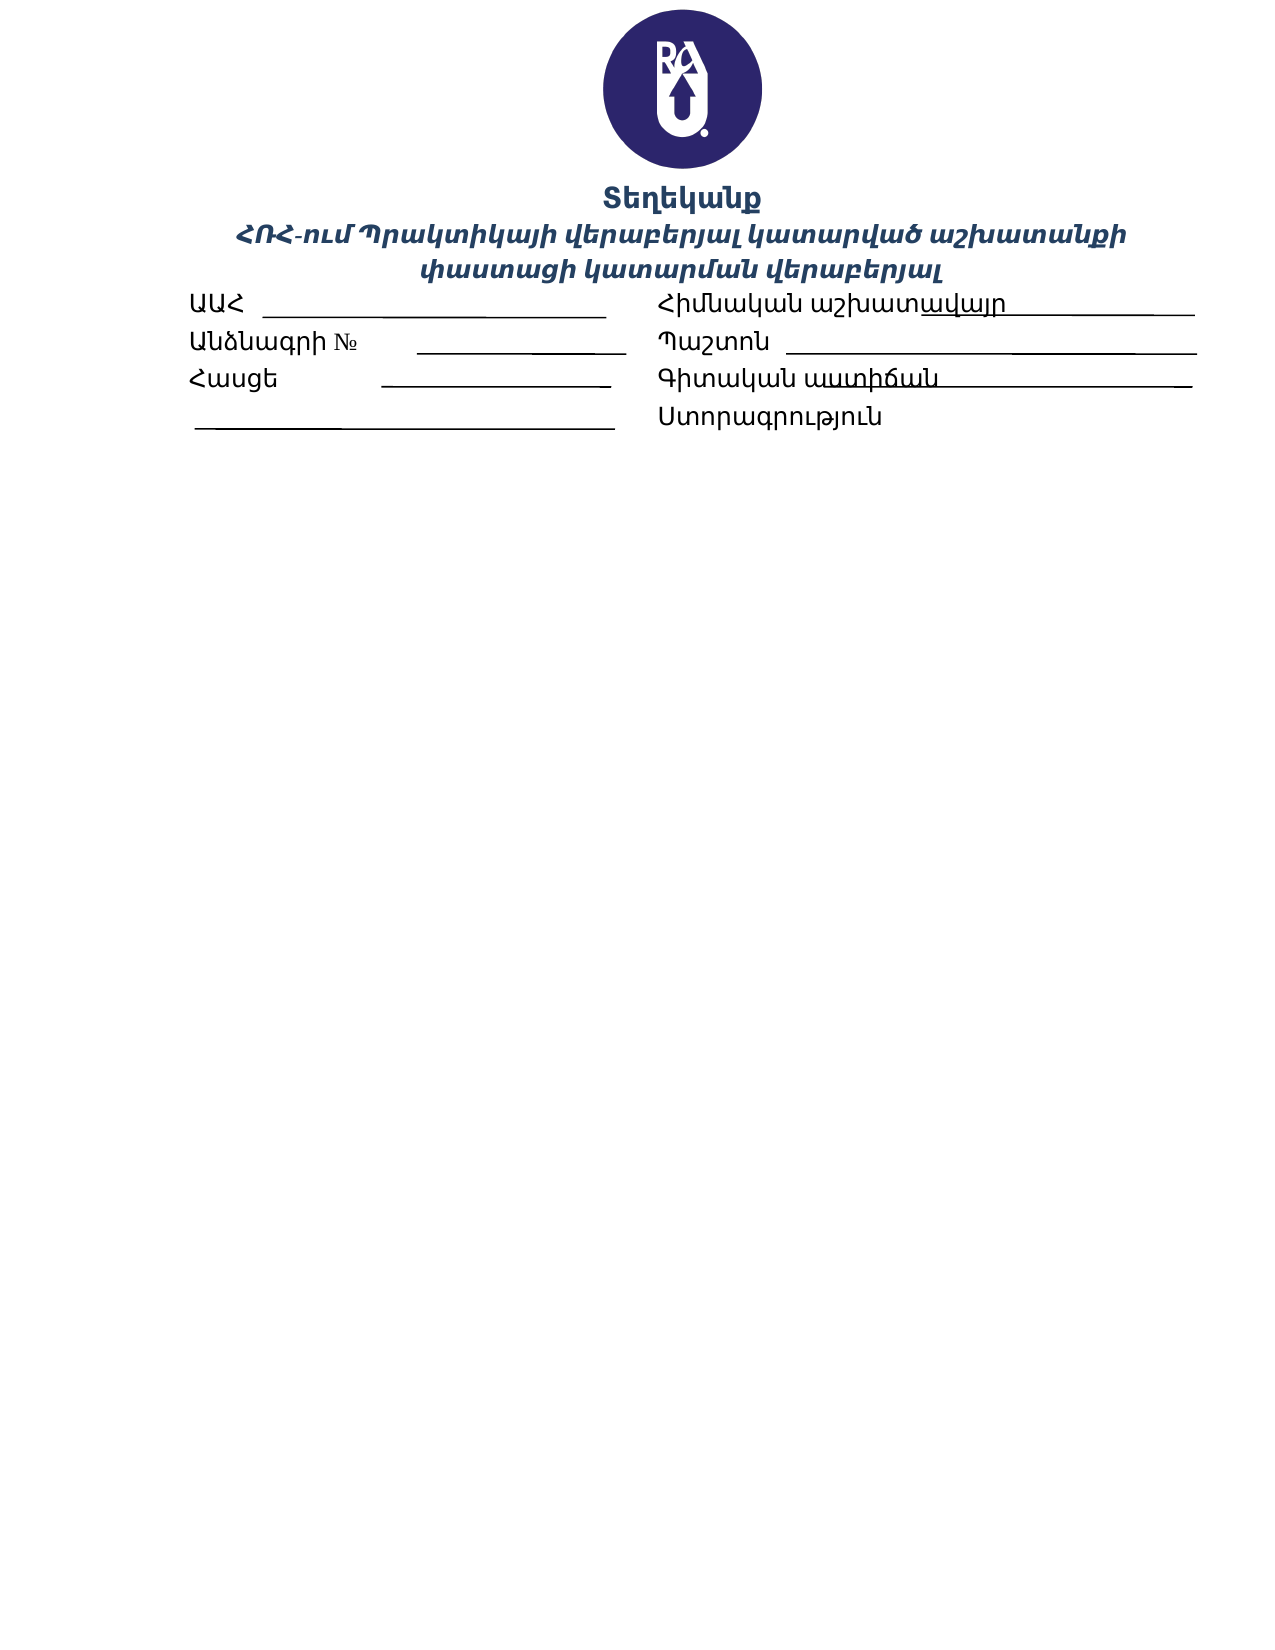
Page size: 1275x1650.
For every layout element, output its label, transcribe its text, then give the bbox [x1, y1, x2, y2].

table_cell Ստորագրություն [646, 399, 1162, 1532]
table_header Հիմնական աշխատավայր [646, 285, 1162, 323]
table_cell Պաշտոն [646, 323, 1162, 361]
table_cell Հասցե [177, 361, 646, 399]
picture [601, 0, 763, 177]
text Տեղեկանք [177, 177, 1186, 217]
table_cell Անձնագրի № [177, 323, 646, 361]
table_header ԱԱՀ [177, 285, 646, 323]
text ՀՌՀ-ում Պրակտիկայի վերաբերյալ կատարված աշխատանքի փաստացի կատարման վերաբերյալ [177, 217, 1186, 285]
table_cell [177, 399, 646, 1532]
table_cell Գիտական աստիճան [646, 361, 1162, 399]
